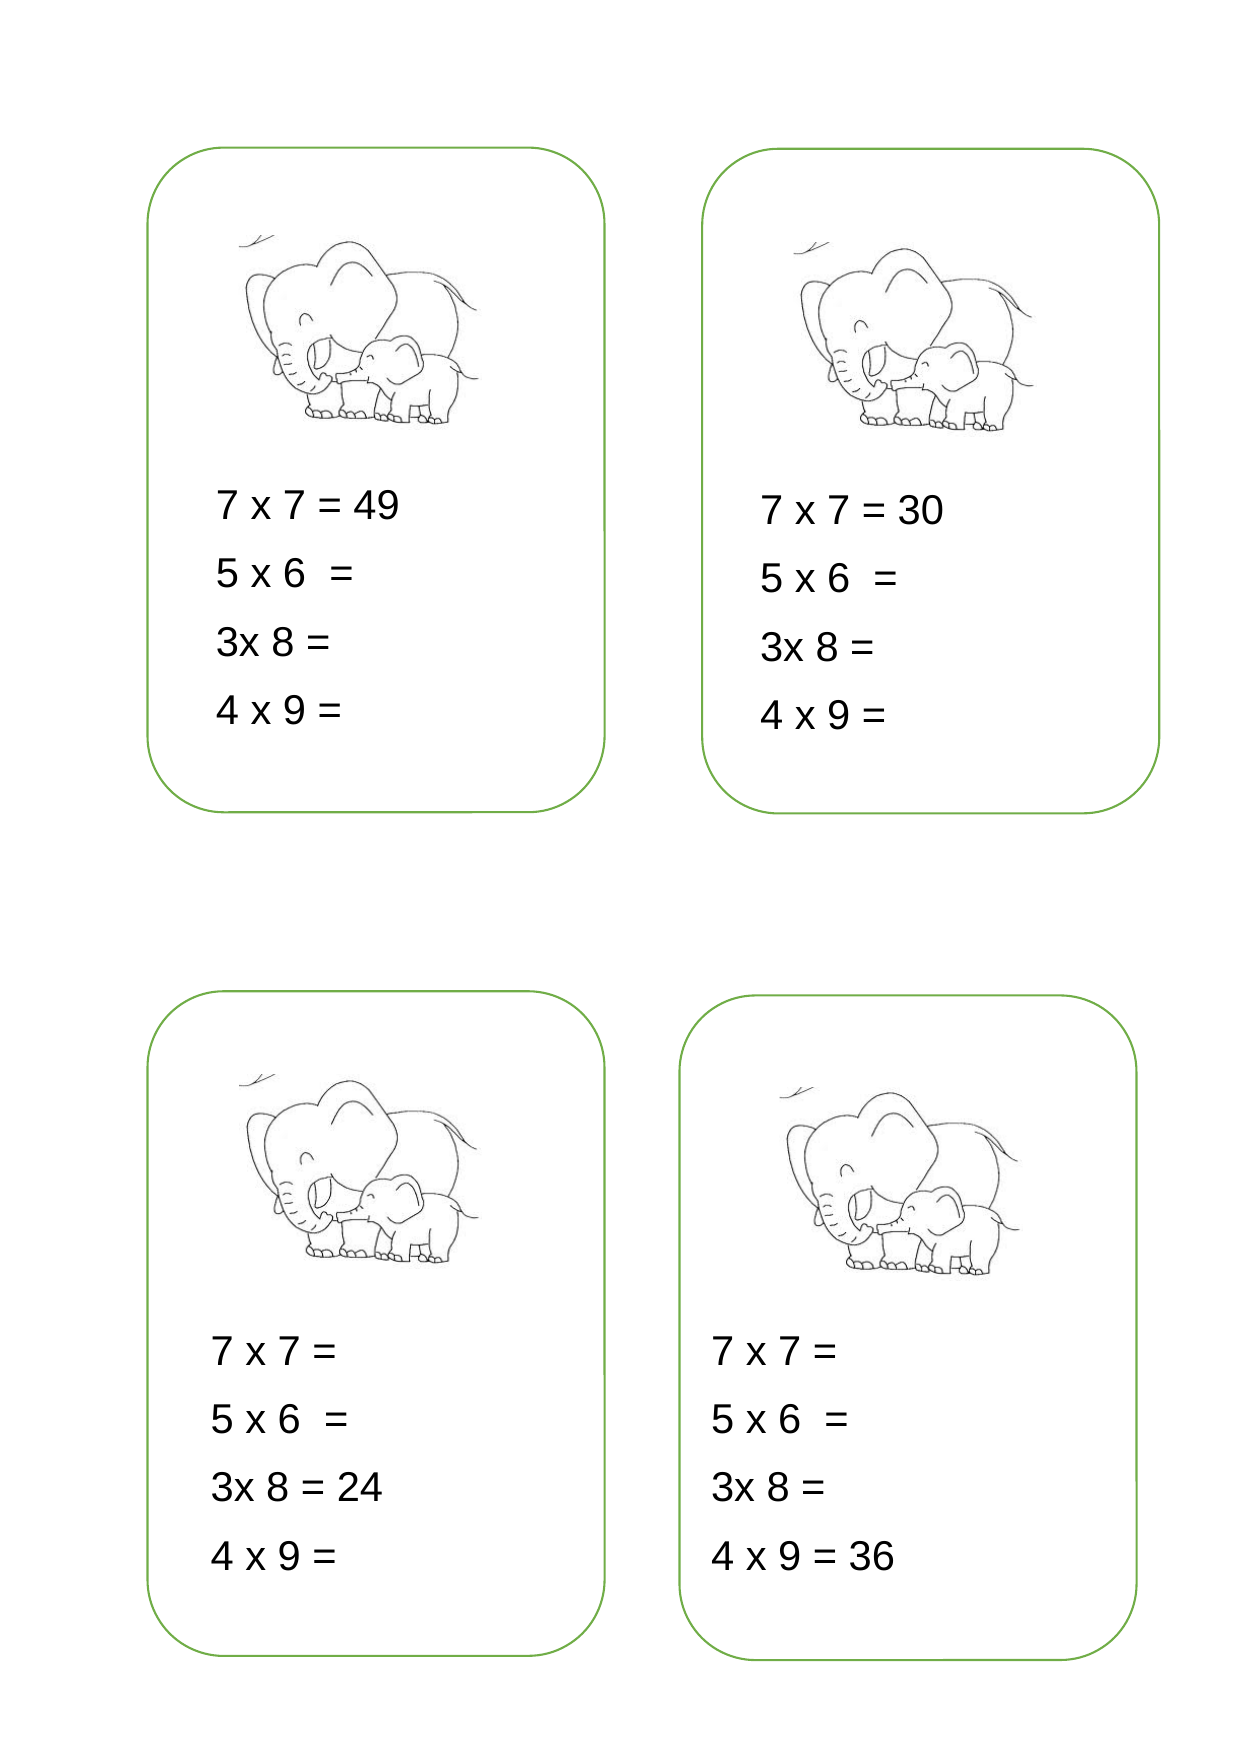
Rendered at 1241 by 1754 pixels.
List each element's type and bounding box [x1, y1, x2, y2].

picture [779, 1087, 1039, 1286]
picture [238, 235, 498, 435]
picture [793, 242, 1053, 442]
picture [239, 1074, 498, 1274]
